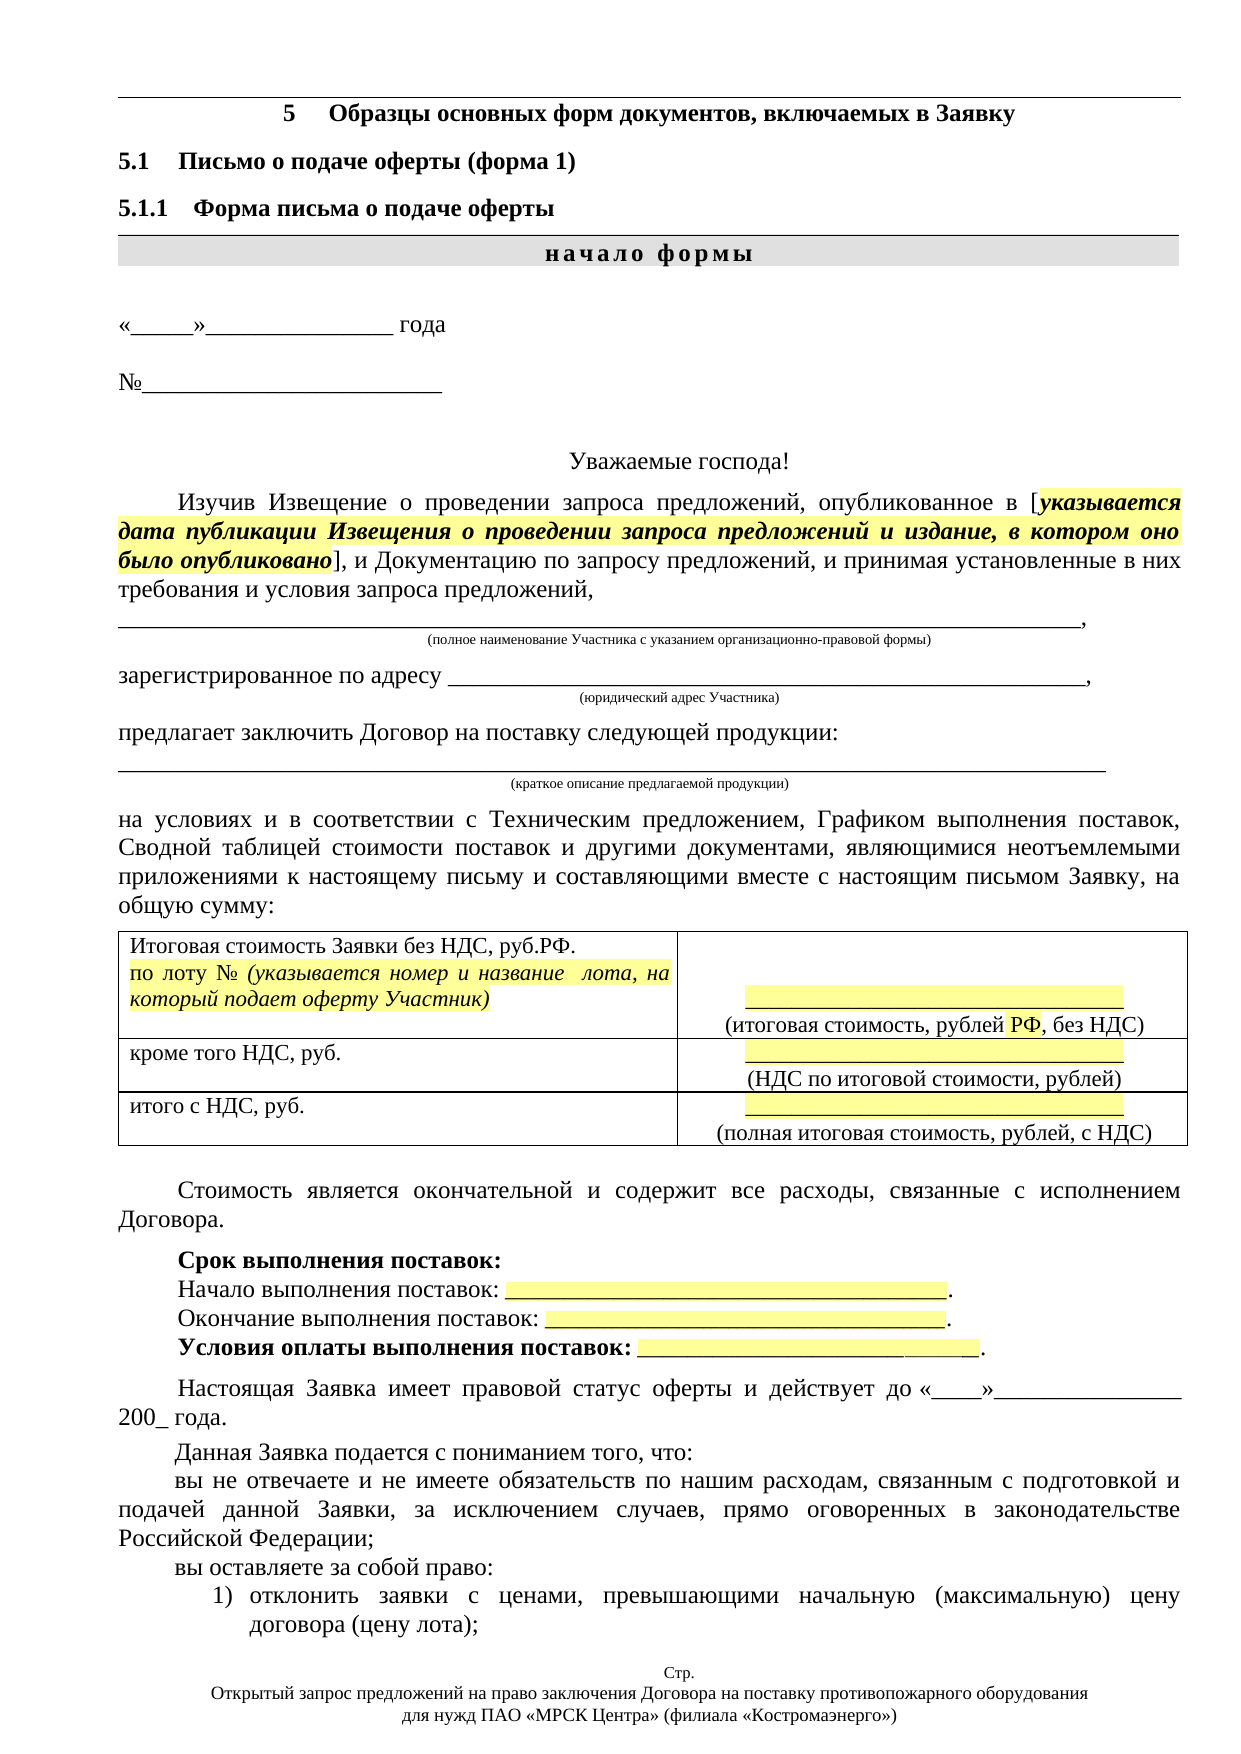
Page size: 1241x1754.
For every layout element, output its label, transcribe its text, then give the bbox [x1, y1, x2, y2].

text Стоимость является окончательной и содержит все расходы, связанные с исполнением Договора. [118, 1175, 1181, 1233]
subtitle Образцы основных форм документов, включаемых в Заявку [117, 98, 1181, 127]
text Условия оплаты выполнения поставок: _________________________________________. [118, 1332, 1181, 1360]
text Срок выполнения поставок: [118, 1245, 1181, 1274]
text Уважаемые господа! [118, 446, 1181, 475]
text _______________________________________________________________________________ [118, 746, 1181, 775]
table_header _________________________________ (итоговая стоимость, рублей РФ, без НДС) [678, 932, 1187, 1038]
text предлагает заключить Договор на поставку следующей продукции: [118, 717, 1181, 746]
text Изучив Извещение о проведении запроса предложений, опубликованное в [указывается дата публикации Извещения о проведении запроса предложений и издание, в котором оно было опубликовано], и Документацию по запросу предложений, и принимая установленные в них требования и условия запроса предложений, [118, 487, 1181, 516]
text Начало выполнения поставок: _____________________________________________________. [118, 1274, 1181, 1303]
text на условиях и в соответствии с Техническим предложением, Графиком выполнения поставок, Сводной таблицей стоимости поставок и другими документами, являющимися неотъемлемыми приложениями к настоящему письму и составляющими вместе с настоящим письмом Заявку, на общую сумму: [118, 804, 1181, 919]
text Изучив Извещение о проведении запроса предложений, опубликованное в [указывается дата публикации Извещения о проведении запроса предложений и издание, в котором оно было опубликовано], и Документацию по запросу предложений, и принимая установленные в них требования и условия запроса предложений, [118, 545, 1181, 602]
text «_____»_______________ года [118, 309, 635, 338]
subtitle Форма письма о подаче оферты [118, 193, 1181, 222]
text (полное наименование Участника с указанием организационно-правовой формы) [118, 631, 1181, 660]
subtitle Письмо о подаче оферты (форма 1) [118, 146, 1181, 175]
text начало формы [118, 236, 1179, 266]
text _____________________________________________________________________________, [118, 602, 1181, 631]
text (краткое описание предлагаемой продукции) [118, 775, 1181, 804]
list отклонить заявки с ценами, превышающими начальную (максимальную) цену договора (цену лота); [212, 1580, 1181, 1638]
text №________________________ [118, 367, 635, 396]
table_cell кроме того НДС, руб. [119, 1039, 677, 1091]
text вы оставляете за собой право: [118, 1552, 1181, 1580]
text Окончание выполнения поставок: ________________________________________________. [118, 1303, 1181, 1332]
text Настоящая Заявка имеет правовой статус оферты и действует до «____»_______________ 200_ года. [118, 1373, 1181, 1430]
text (юридический адрес Участника) [118, 689, 1181, 717]
text Данная Заявка подается с пониманием того, что: [118, 1437, 1181, 1465]
table_cell _________________________________ (полная итоговая стоимость, рублей, с НДС) [678, 1093, 1187, 1145]
table_header Итоговая стоимость Заявки без НДС, руб.РФ. по лоту № (указывается номер и название лота, на который подает оферту Участник) [119, 932, 677, 1038]
table_cell итого с НДС, руб. [119, 1093, 677, 1145]
text зарегистрированное по адресу ___________________________________________________, [118, 660, 1181, 689]
text вы не отвечаете и не имеете обязательств по нашим расходам, связанным с подготовкой и подачей данной Заявки, за исключением случаев, прямо оговоренных в законодательстве Российской Федерации; [118, 1465, 1181, 1552]
table_cell _________________________________ (НДС по итоговой стоимости, рублей) [678, 1039, 1187, 1091]
